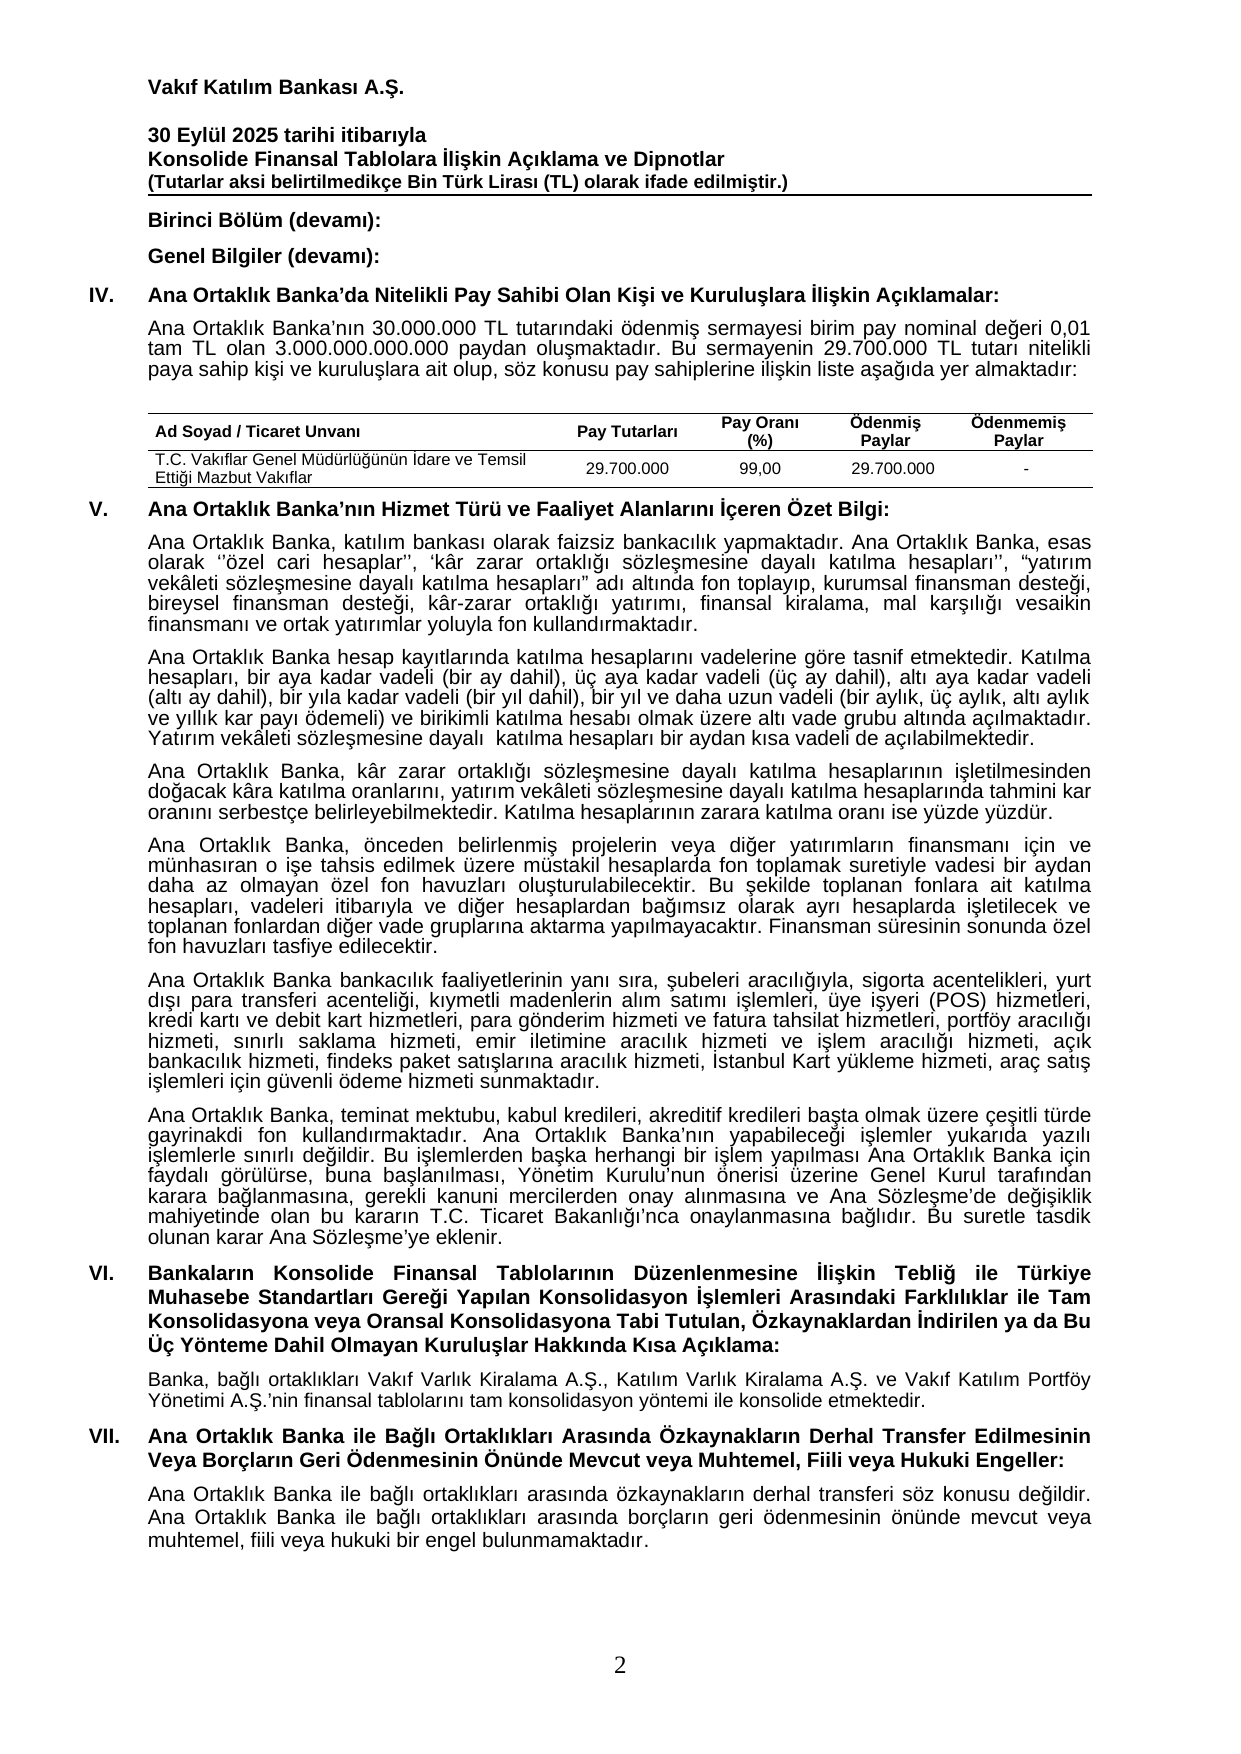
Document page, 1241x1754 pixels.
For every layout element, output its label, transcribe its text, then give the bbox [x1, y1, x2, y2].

text Banka, bağlı ortaklıkları Vakıf Varlık Kiralama A.Ş., Katılım Varlık Kiralama A.Ş. ve Vakıf Katılım Portföy Yönetimi A.Ş.’nin finansal tablolarını tam konsolidasyon yöntemi ile konsolide etmektedir. [148, 1369, 1093, 1412]
text Ana Ortaklık Banka ile bağlı ortaklıkları arasında özkaynakların derhal transferi söz konusu değildir. Ana Ortaklık Banka ile bağlı ortaklıkları arasında borçların geri ödenmesinin önünde mevcut veya muhtemel, fiili veya hukuki bir engel bulunmamaktadır. [148, 1484, 1093, 1552]
text IV. Ana Ortaklık Banka’da Nitelikli Pay Sahibi Olan Kişi ve Kuruluşlara İlişkin Açıklamalar: [89, 284, 1092, 307]
table_cell 29.700.000 [561, 451, 694, 487]
text Ana Ortaklık Banka, teminat mektubu, kabul kredileri, akreditif kredileri başta olmak üzere çeşitli türde gayrinakdi fon kullandırmaktadır. Ana Ortaklık Banka’nın yapabileceği işlemler yukarıda yazılı işlemlerle sınırlı değildir. Bu işlemlerden başka herhangi bir işlem yapılması Ana Ortaklık Banka için faydalı görülürse, buna başlanılması, Yönetim Kurulu’nun önerisi üzerine Genel Kurul tarafından karara bağlanmasına, gerekli kanuni mercilerden onay alınmasına ve Ana Sözleşme’de değişiklik mahiyetinde olan bu kararın T.C. Ticaret Bakanlığı’nca onaylanmasına bağlıdır. Bu suretle tasdik olunan karar Ana Sözleşme’ye eklenir. [148, 1106, 1093, 1248]
text Genel Bilgiler (devamı): [148, 243, 1092, 267]
table_cell 29.700.000 [826, 451, 959, 487]
text Ana Ortaklık Banka’nın 30.000.000 TL tutarındaki ödenmiş sermayesi birim pay nominal değeri 0,01 tam TL olan 3.000.000.000.000 paydan oluşmaktadır. Bu sermayenin 29.700.000 TL tutarı nitelikli paya sahip kişi ve kuruluşlara ait olup, söz konusu pay sahiplerine ilişkin liste aşağıda yer almaktadır: [148, 319, 1093, 380]
text Ana Ortaklık Banka, kâr zarar ortaklığı sözleşmesine dayalı katılma hesaplarının işletilmesinden doğacak kâra katılma oranlarını, yatırım vekâleti sözleşmesine dayalı katılma hesaplarında tahmini kar oranını serbestçe belirleyebilmektedir. Katılma hesaplarının zarara katılma oranı ise yüzde yüzdür. [148, 762, 1093, 823]
text Birinci Bölüm (devamı): [148, 207, 1092, 231]
table_cell - [960, 451, 1092, 487]
text Ana Ortaklık Banka bankacılık faaliyetlerinin yanı sıra, şubeleri aracılığıyla, sigorta acentelikleri, yurt dışı para transferi acenteliği, kıymetli madenlerin alım satımı işlemleri, üye işyeri (POS) hizmetleri, kredi kartı ve debit kart hizmetleri, para gönderim hizmeti ve fatura tahsilat hizmetleri, portföy aracılığı hizmeti, sınırlı saklama hizmeti, emir iletimine aracılık hizmeti ve işlem aracılığı hizmeti, açık bankacılık hizmeti, findeks paket satışlarına aracılık hizmeti, İstanbul Kart yükleme hizmeti, araç satış işlemleri için güvenli ödeme hizmeti sunmaktadır. [148, 971, 1093, 1093]
table_cell T.C. Vakıflar Genel Müdürlüğünün İdare ve Temsil Ettiği Mazbut Vakıflar [148, 451, 561, 487]
text Ana Ortaklık Banka, önceden belirlenmiş projelerin veya diğer yatırımların finansmanı için ve münhasıran o işe tahsis edilmek üzere müstakil hesaplarda fon toplamak suretiyle vadesi bir aydan daha az olmayan özel fon havuzları oluşturulabilecektir. Bu şekilde toplanan fonlara ait katılma hesapları, vadeleri itibarıyla ve diğer hesaplardan bağımsız olarak ayrı hesaplarda işletilecek ve toplanan fonlardan diğer vade gruplarına aktarma yapılmayacaktır. Finansman süresinin sonunda özel fon havuzları tasfiye edilecektir. [148, 836, 1093, 958]
text V. Ana Ortaklık Banka’nın Hizmet Türü ve Faaliyet Alanlarını İçeren Özet Bilgi: [89, 501, 1092, 521]
text VI. Bankaların Konsolide Finansal Tablolarının Düzenlenmesine İlişkin Tebliğ ile Türkiye Muhasebe Standartları Gereği Yapılan Konsolidasyon İşlemleri Arasındaki Farklılıklar ile Tam Konsolidasyona veya Oransal Konsolidasyona Tabi Tutulan, Özkaynaklardan İndirilen ya da Bu Üç Yönteme Dahil Olmayan Kuruluşlar Hakkında Kısa Açıklama: [89, 1261, 1092, 1357]
table_header Ad Soyad / Ticaret Unvanı [148, 414, 561, 450]
table_header Pay Tutarları [561, 414, 694, 450]
table_header Pay Oranı (%) [694, 414, 826, 450]
text Ana Ortaklık Banka, katılım bankası olarak faizsiz bankacılık yapmaktadır. Ana Ortaklık Banka, esas olarak ‘’özel cari hesaplar’’, ‘kâr zarar ortaklığı sözleşmesine dayalı katılma hesapları’’, “yatırım vekâleti sözleşmesine dayalı katılma hesapları” adı altında fon toplayıp, kurumsal finansman desteği, bireysel finansman desteği, kâr-zarar ortaklığı yatırımı, finansal kiralama, mal karşılığı vesaikin finansmanı ve ortak yatırımlar yoluyla fon kullandırmaktadır. [148, 533, 1093, 635]
table_header Ödenmemiş Paylar [945, 414, 1092, 450]
table_header Ödenmiş Paylar [826, 414, 944, 450]
text VII. Ana Ortaklık Banka ile Bağlı Ortaklıkları Arasında Özkaynakların Derhal Transfer Edilmesinin Veya Borçların Geri Ödenmesinin Önünde Mevcut veya Muhtemel, Fiili veya Hukuki Engeller: [89, 1424, 1092, 1472]
table_cell 99,00 [694, 451, 826, 487]
text Ana Ortaklık Banka hesap kayıtlarında katılma hesaplarını vadelerine göre tasnif etmektedir. Katılma hesapları, bir aya kadar vadeli (bir ay dahil), üç aya kadar vadeli (üç ay dahil), altı aya kadar vadeli (altı ay dahil), bir yıla kadar vadeli (bir yıl dahil), bir yıl ve daha uzun vadeli (bir aylık, üç aylık, altı aylık ve yıllık kar payı ödemeli) ve birikimli katılma hesabı olmak üzere altı vade grubu altında açılmaktadır. Yatırım vekâleti sözleşmesine dayalı katılma hesapları bir aydan kısa vadeli de açılabilmektedir. [148, 648, 1093, 750]
